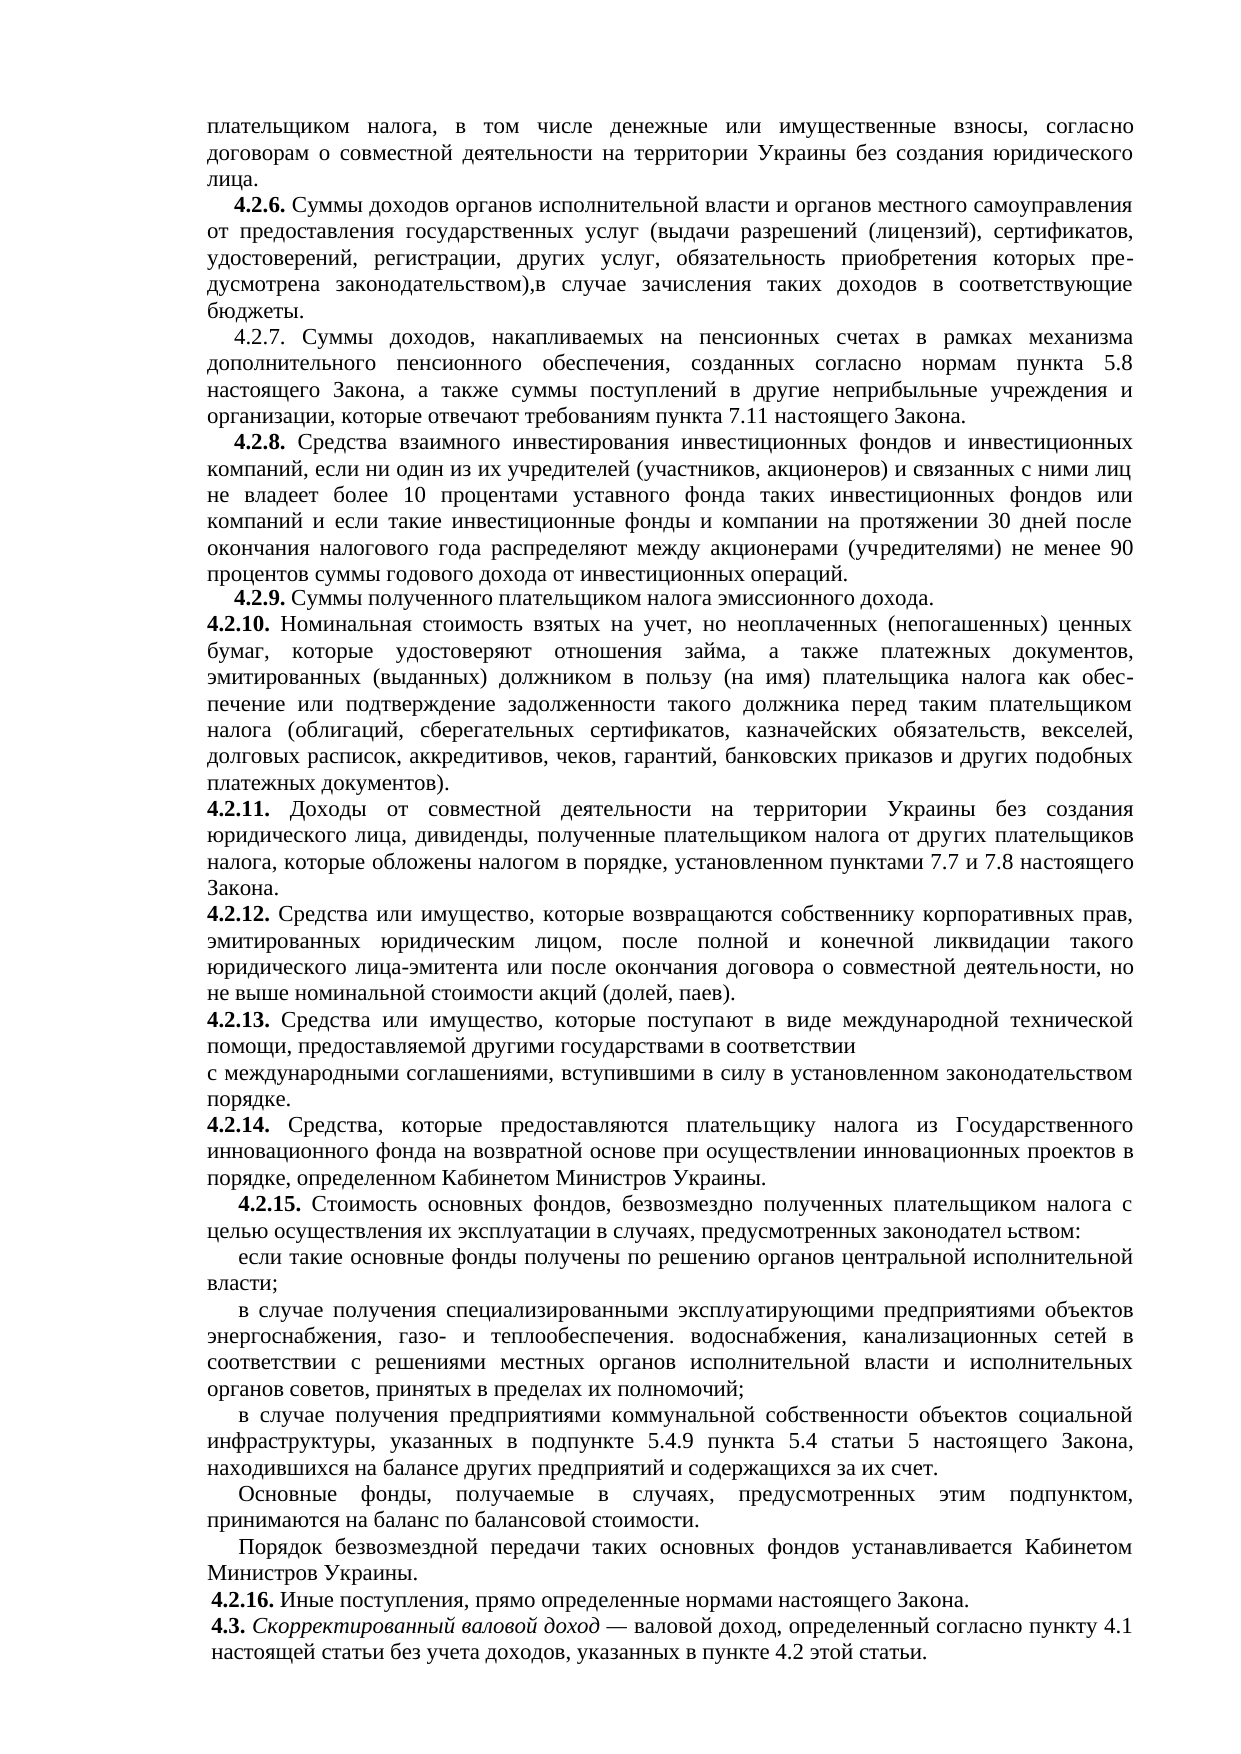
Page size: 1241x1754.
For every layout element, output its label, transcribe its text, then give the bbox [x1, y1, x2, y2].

text 4.3. Скорректированный валовой доход — валовой доход, определенный согласно пункту 4.1 настоящей статьи без учета доходов, указанных в пункте 4.2 этой статьи. [211, 1612, 1134, 1665]
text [207, 112, 1134, 191]
text 4.2.13. Средства или имущество, которые поступают в виде международной технической помощи, предоставляемой другими государствами в соответствии [207, 1006, 1134, 1058]
text 4.2.9. Суммы полученного плательщиком налога эмиссионного дохода. [207, 587, 1134, 611]
text в случае получения предприятиями коммунальной собственности объектов социальной инфраструктуры, указанных в подпункте 5.4.9 пункта 5.4 статьи 5 настоящего Закона, находившихся на балансе других предприятий и содержащихся за их счет. [207, 1401, 1134, 1480]
text 4.2.16. Иные поступления, прямо определенные нормами настоящего Закона. [211, 1586, 1134, 1612]
text 4.2.7. Суммы доходов, накапливаемых на пенсионных счетах в рамках механизма дополнительного пенсионного обеспечения, созданных согласно нормам пункта 5.8 настоящего Закона, а также суммы поступлений в другие неприбыльные учреждения и организации, которые отвечают требованиям пункта 7.11 настоящего Закона. [207, 323, 1134, 428]
text если такие основные фонды получены по решению органов центральной исполнительной власти; [207, 1243, 1134, 1296]
text с международными соглашениями, вступившими в силу в установленном законодательством порядке. [207, 1058, 1134, 1111]
text 4.2.15. Стоимость основных фондов, безвозмездно полученных плательщиком налога с целью осуществления их эксплуатации в случаях, предусмотренных законодател ьством: [207, 1190, 1134, 1243]
text 4.2.10. Номинальная стоимость взятых на учет, но неоплаченных (непогашенных) ценных бумаг, которые удостоверяют отношения займа, а также платежных документов, эмитированных (выданных) должником в пользу (на имя) плательщика налога как обеспечение или подтверждение задолженности такого должника перед таким плательщиком налога (облигаций, сберегательных сертификатов, казначейских обязательств, векселей, долговых расписок, аккредитивов, чеков, гарантий, банковских приказов и других подобных платежных документов). [207, 611, 1134, 795]
text 4.2.12. Средства или имущество, которые возвращаются собственнику корпоративных прав, эмитированных юридическим лицом, после полной и конечной ликвидации такого юридического лица-эмитента или после окончания договора о совместной деятельности, но не выше номинальной стоимости акций (долей, паев). [207, 900, 1134, 1006]
text Порядок безвозмездной передачи таких основных фондов устанавливается Кабинетом Министров Украины. [207, 1533, 1134, 1586]
text 4.2.6. Суммы доходов органов исполнительной власти и органов местного самоуправления от предоставления государственных услуг (выдачи разрешений (лицензий), сертификатов, удостоверений, регистрации, других услуг, обязательность приобретения которых предусмотрена законодательством),в случае зачисления таких доходов в соответствующие бюджеты. [207, 191, 1134, 323]
text Основные фонды, получаемые в случаях, предусмотренных этим подпунктом, принимаются на баланс по балансовой стоимости. [207, 1480, 1134, 1533]
text в случае получения специализированными эксплуатирующими предприятиями объектов энергоснабжения, газо- и теплообеспечения. водоснабжения, канализационных сетей в соответствии с решениями местных органов исполнительной власти и исполнительных органов советов, принятых в пределах их полномочий; [207, 1296, 1134, 1401]
text 4.2.14. Средства, которые предоставляются плательщику налога из Государственного инновационного фонда на возвратной основе при осуществлении инновационных проектов в порядке, определенном Кабинетом Министров Украины. [207, 1111, 1134, 1190]
text 4.2.8. Средства взаимного инвестирования инвестиционных фондов и инвестиционных компаний, если ни один из их учредителей (участников, акционеров) и связанных с ними лиц не владеет более 10 процентами уставного фонда таких инвестиционных фондов или компаний и если такие инвестиционные фонды и компании на протяжении 30 дней после окончания налогового года распределяют между акционерами (учредителями) не менее 90 процентов суммы годового дохода от инвестиционных операций. [207, 428, 1134, 587]
text 4.2.11. Доходы от совместной деятельности на территории Украины без создания юридического лица, дивиденды, полученные плательщиком налога от других плательщиков налога, которые обложены налогом в порядке, установленном пунктами 7.7 и 7.8 настоящего Закона. [207, 795, 1134, 900]
